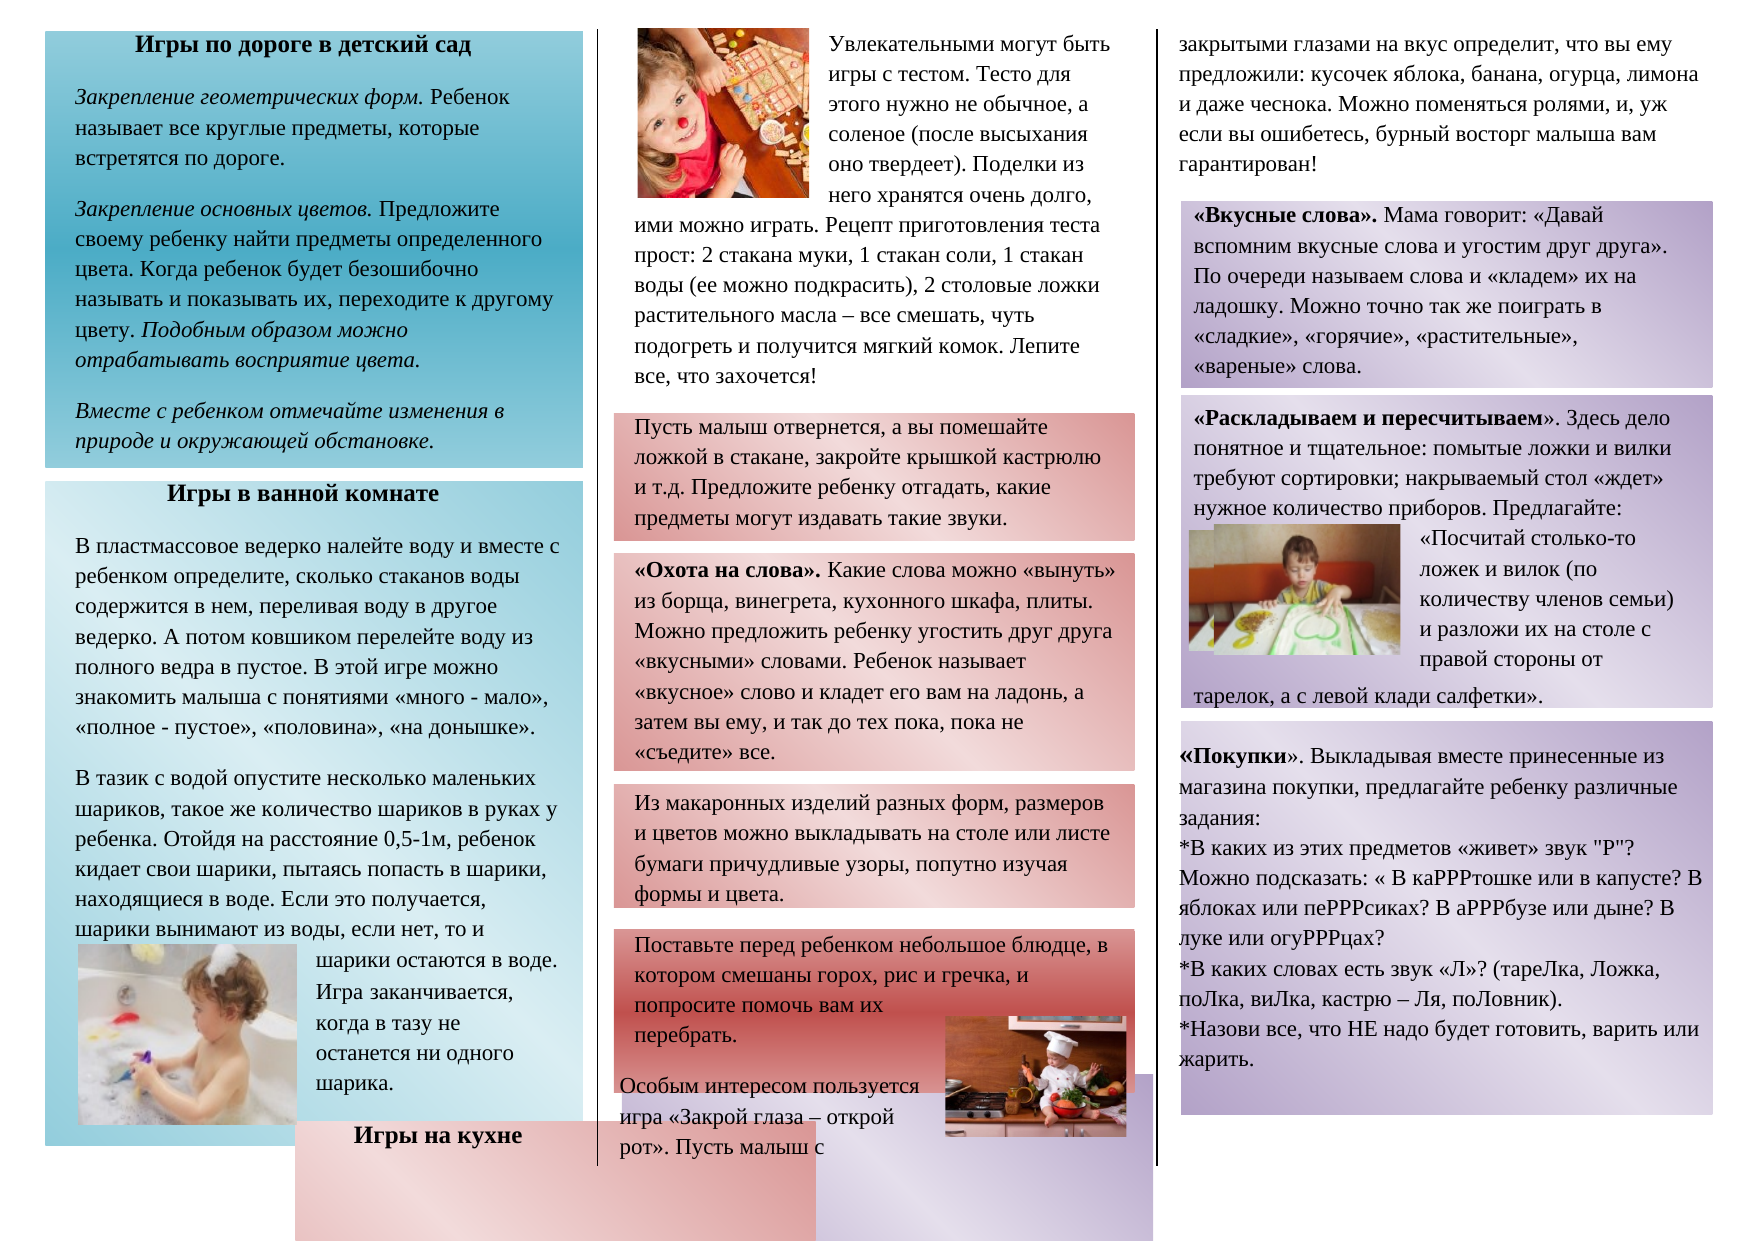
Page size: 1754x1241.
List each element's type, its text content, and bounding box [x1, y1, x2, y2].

text Игры на кухне [75, 1120, 560, 1149]
text «Раскладываем и пересчитываем». Здесь дело понятное и тщательное: помытые ложки и вилки требуют сортировки; накрываемый стол «ждет» нужное количество приборов. Предлагайте: «Посчитай столько-то ложек и вилок (по количеству членов семьи) и разложи их на столе с правой стороны от тарелок, а с левой клади салфетки». [1193, 403, 1679, 710]
picture [637, 28, 810, 198]
text Поставьте перед ребенком небольшое блюдце, в котором смешаны горох, рис и гречка, и попросите помочь вам их перебрать. [634, 931, 1119, 1048]
picture [945, 1016, 1127, 1137]
text Особым интересом пользуется игра «Закрой глаза – открой рот». Пусть малыш с закрытыми глазами на вкус определит, что вы ему предложили: кусочек яблока, банана, огурца, лимона и даже чеснока. Можно поменяться ролями, и, уж если вы ошибетесь, бурный восторг малыша вам гарантирован! [619, 1073, 1151, 1159]
text Пусть малыш отвернется, а вы помешайте ложкой в стакане, закройте крышкой кастрюлю и т.д. Предложите ребенку отгадать, какие предметы могут издавать такие звуки. [634, 413, 1119, 530]
text В тазик с водой опустите несколько маленьких шариков, такое же количество шариков в руках у ребенка. Отойдя на расстояние 0,5-1м, ребенок кидает свои шарики, пытаясь попасть в шарики, находящиеся в воде. Если это получается, шарики вынимают из воды, если нет, то и шарики остаются в воде. Игра заканчивается, когда в тазу не останется ни одного шарика. [75, 764, 560, 1096]
picture [1188, 524, 1401, 655]
text Особым интересом пользуется игра «Закрой глаза – открой рот». Пусть малыш с закрытыми глазами на вкус определит, что вы ему предложили: кусочек яблока, банана, огурца, лимона и даже чеснока. Можно поменяться ролями, и, уж если вы ошибетесь, бурный восторг малыша вам гарантирован! [1178, 29, 1710, 177]
text Закрепление основных цветов. Предложите своему ребенку найти предметы определенного цвета. Когда ребенок будет безошибочно называть и показывать их, переходите к другому цвету. Подобным образом можно отрабатывать восприятие цвета. [75, 195, 560, 372]
text «Покупки». Выкладывая вместе принесенные из магазина покупки, предлагайте ребенку различные задания: *В каких из этих предметов «живет» звук "Р"? Можно подсказать: « В каРРРтошке или в капусте? В яблоках или пеРРРсиках? В аРРРбузе или дыне? В луке или огуРРРцах? *В каких словах есть звук «Л»? (тареЛка, Ложка, поЛка, виЛка, кастрю – Ля, поЛовник). *Назови все, что НЕ надо будет готовить, варить или жарить. [1178, 736, 1710, 1104]
text Игры в ванной комнате [45, 478, 560, 507]
text «Вкусные слова». Мама говорит: «Давай вспомним вкусные слова и угостим друг друга». По очереди называем слова и «кладем» их на ладошку. Можно точно так же поиграть в «сладкие», «горячие», «растительные», «вареные» слова. [1193, 201, 1679, 379]
text Закрепление геометрических форм. Ребенок называет все круглые предметы, которые встретятся по дороге. [75, 83, 560, 170]
text «Охота на слова». Какие слова можно «вынуть» из борща, винегрета, кухонного шкафа, плиты. Можно предложить ребенку угостить друг друга «вкусными» словами. Ребенок называет «вкусное» слово и кладет его вам на ладонь, а затем вы ему, и так до тех пока, пока не «съедите» все. [634, 554, 1119, 764]
text Из макаронных изделий разных форм, размеров и цветов можно выкладывать на столе или листе бумаги причудливые узоры, попутно изучая формы и цвета. [634, 789, 1119, 906]
text Вместе с ребенком отмечайте изменения в природе и окружающей обстановке. [75, 397, 560, 453]
text В пластмассовое ведерко налейте воду и вместе с ребенком определите, сколько стаканов воды содержится в нем, переливая воду в другое ведерко. А потом ковшиком перелейте воду из полного ведра в пустое. В этой игре можно знакомить малыша с понятиями «много - мало», «полное - пустое», «половина», «на донышке». [75, 532, 560, 740]
text Игры по дороге в детский сад [45, 29, 560, 58]
text Увлекательными могут быть игры с тестом. Тесто для этого нужно не обычное, а соленое (после высыхания оно твердеет). Поделки из него хранятся очень долго, ими можно играть. Рецепт приготовления теста прост: 2 стакана муки, 1 стакан соли, 1 стакан воды (ее можно подкрасить), 2 столовые ложки растительного масла – все смешать, чуть подогреть и получится мягкий комок. Лепите все, что захочется! [634, 29, 1119, 388]
picture [78, 944, 297, 1125]
